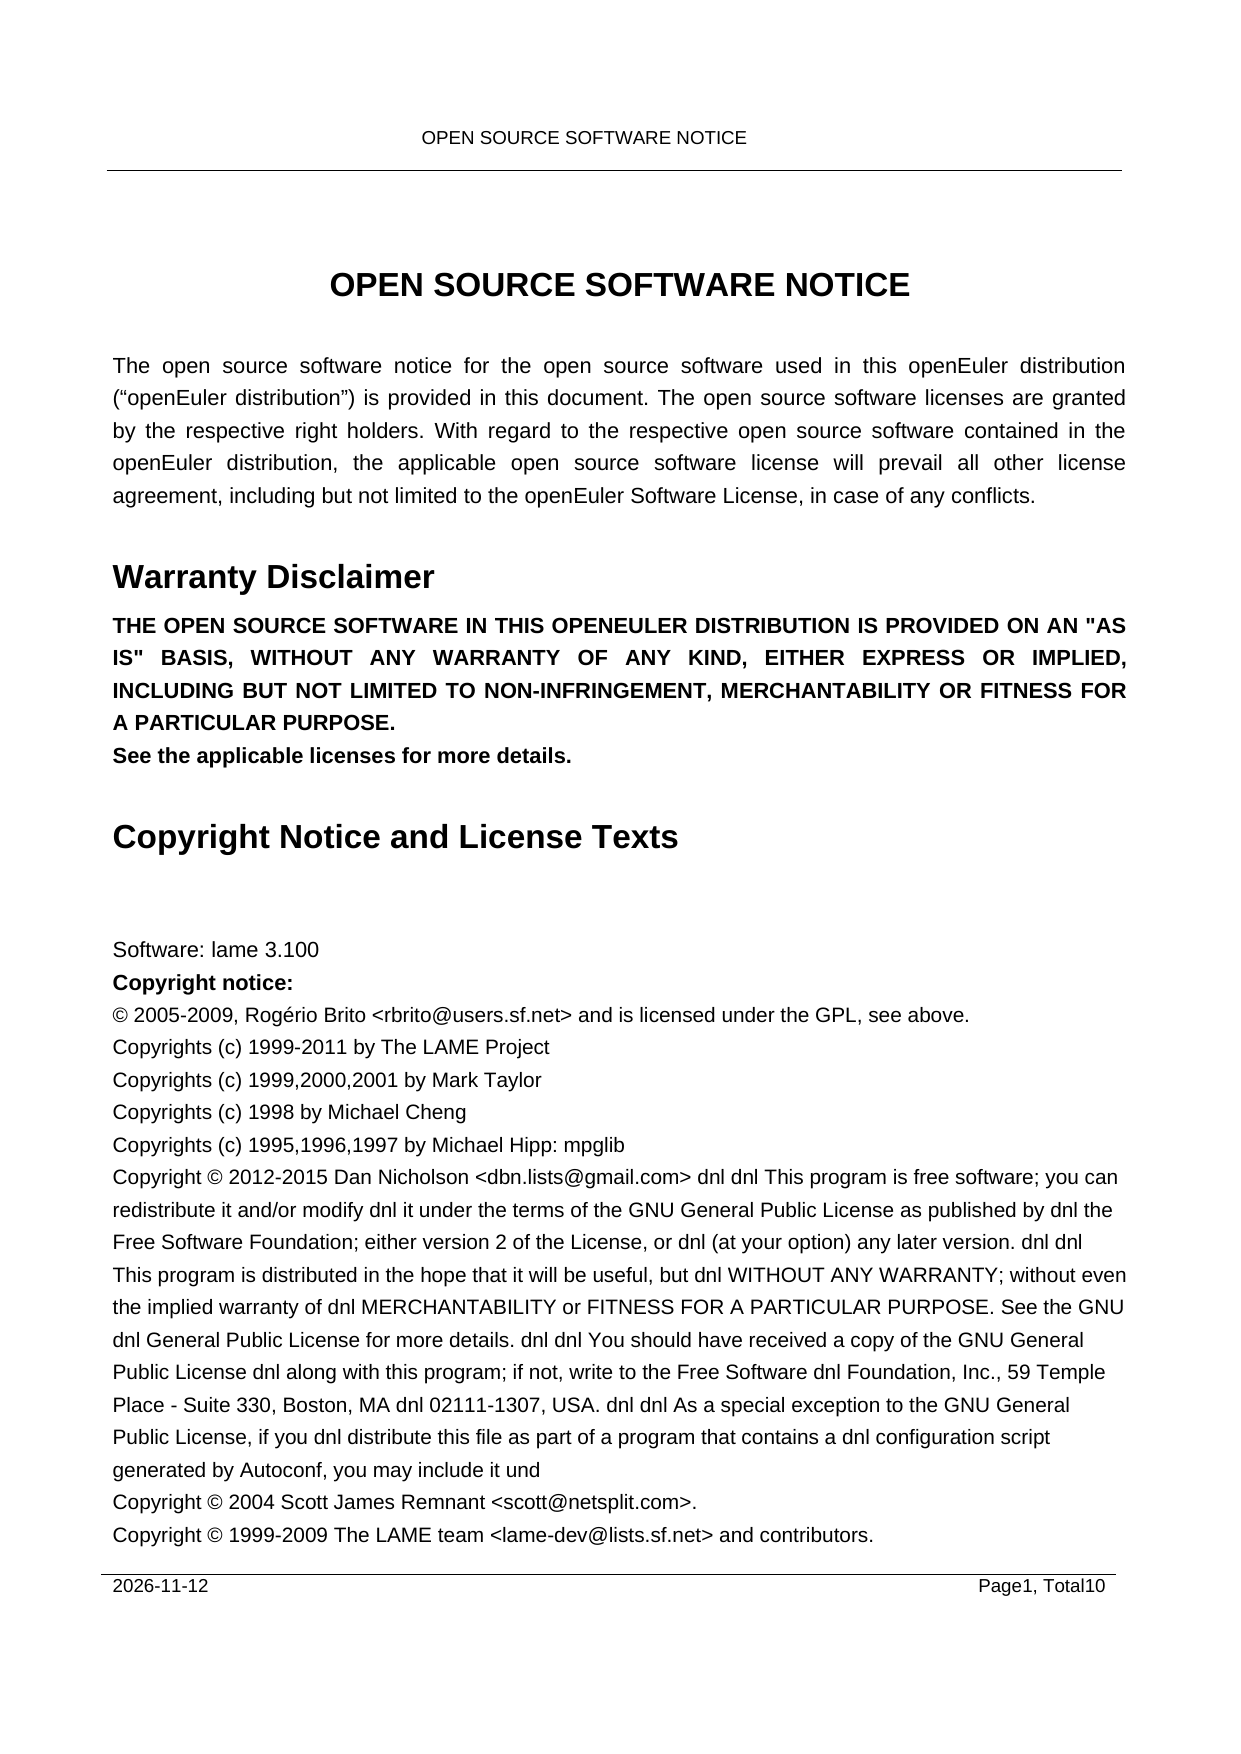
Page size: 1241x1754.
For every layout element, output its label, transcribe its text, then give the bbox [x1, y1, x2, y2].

text Copyright © 1999-2009 The LAME team <lame-dev@lists.sf.net> and contributors. [112, 1518, 1128, 1551]
text Copyrights (c) 1995,1996,1997 by Michael Hipp: mpglib [112, 1128, 1128, 1161]
text OPEN SOURCE SOFTWARE NOTICE [112, 251, 1128, 316]
text Copyrights (c) 1999,2000,2001 by Mark Taylor [112, 1063, 1128, 1096]
text Warranty Disclaimer [112, 544, 1128, 609]
text Copyright Notice and License Texts [112, 804, 1128, 869]
text Copyright notice: [112, 966, 1128, 998]
text Copyright © 2012-2015 Dan Nicholson <dbn.lists@gmail.com> dnl dnl This program is free software; you can redistribute it and/or modify dnl it under the terms of the GNU General Public License as published by dnl the Free Software Foundation; either version 2 of the License, or dnl (at your option) any later version. dnl dnl This program is distributed in the hope that it will be useful, but dnl WITHOUT ANY WARRANTY; without even the implied warranty of dnl MERCHANTABILITY or FITNESS FOR A PARTICULAR PURPOSE. See the GNU dnl General Public License for more details. dnl dnl You should have received a copy of the GNU General Public License dnl along with this program; if not, write to the Free Software dnl Foundation, Inc., 59 Temple Place - Suite 330, Boston, MA dnl 02111-1307, USA. dnl dnl As a special exception to the GNU General Public License, if you dnl distribute this file as part of a program that contains a dnl configuration script generated by Autoconf, you may include it und [112, 1161, 1128, 1486]
text Copyright © 2004 Scott James Remnant <scott@netsplit.com>. [112, 1486, 1128, 1518]
text The open source software notice for the open source software used in this openEuler distribution (“openEuler distribution”) is provided in this document. The open source software licenses are granted by the respective right holders. With regard to the respective open source software contained in the openEuler distribution, the applicable open source software license will prevail all other license agreement, including but not limited to the openEuler Software License, in case of any conflicts. [112, 349, 1128, 511]
text © 2005-2009, Rogério Brito <rbrito@users.sf.net> and is licensed under the GPL, see above. [112, 998, 1128, 1031]
text Copyrights (c) 1999-2011 by The LAME Project [112, 1031, 1128, 1063]
text Software: lame 3.100 [112, 933, 1128, 966]
text Copyrights (c) 1998 by Michael Cheng [112, 1096, 1128, 1128]
text THE OPEN SOURCE SOFTWARE IN THIS OPENEULER DISTRIBUTION IS PROVIDED ON AN "AS IS" BASIS, WITHOUT ANY WARRANTY OF ANY KIND, EITHER EXPRESS OR IMPLIED, INCLUDING BUT NOT LIMITED TO NON-INFRINGEMENT, MERCHANTABILITY OR FITNESS FOR A PARTICULAR PURPOSE. See the applicable licenses for more details. [112, 609, 1128, 771]
